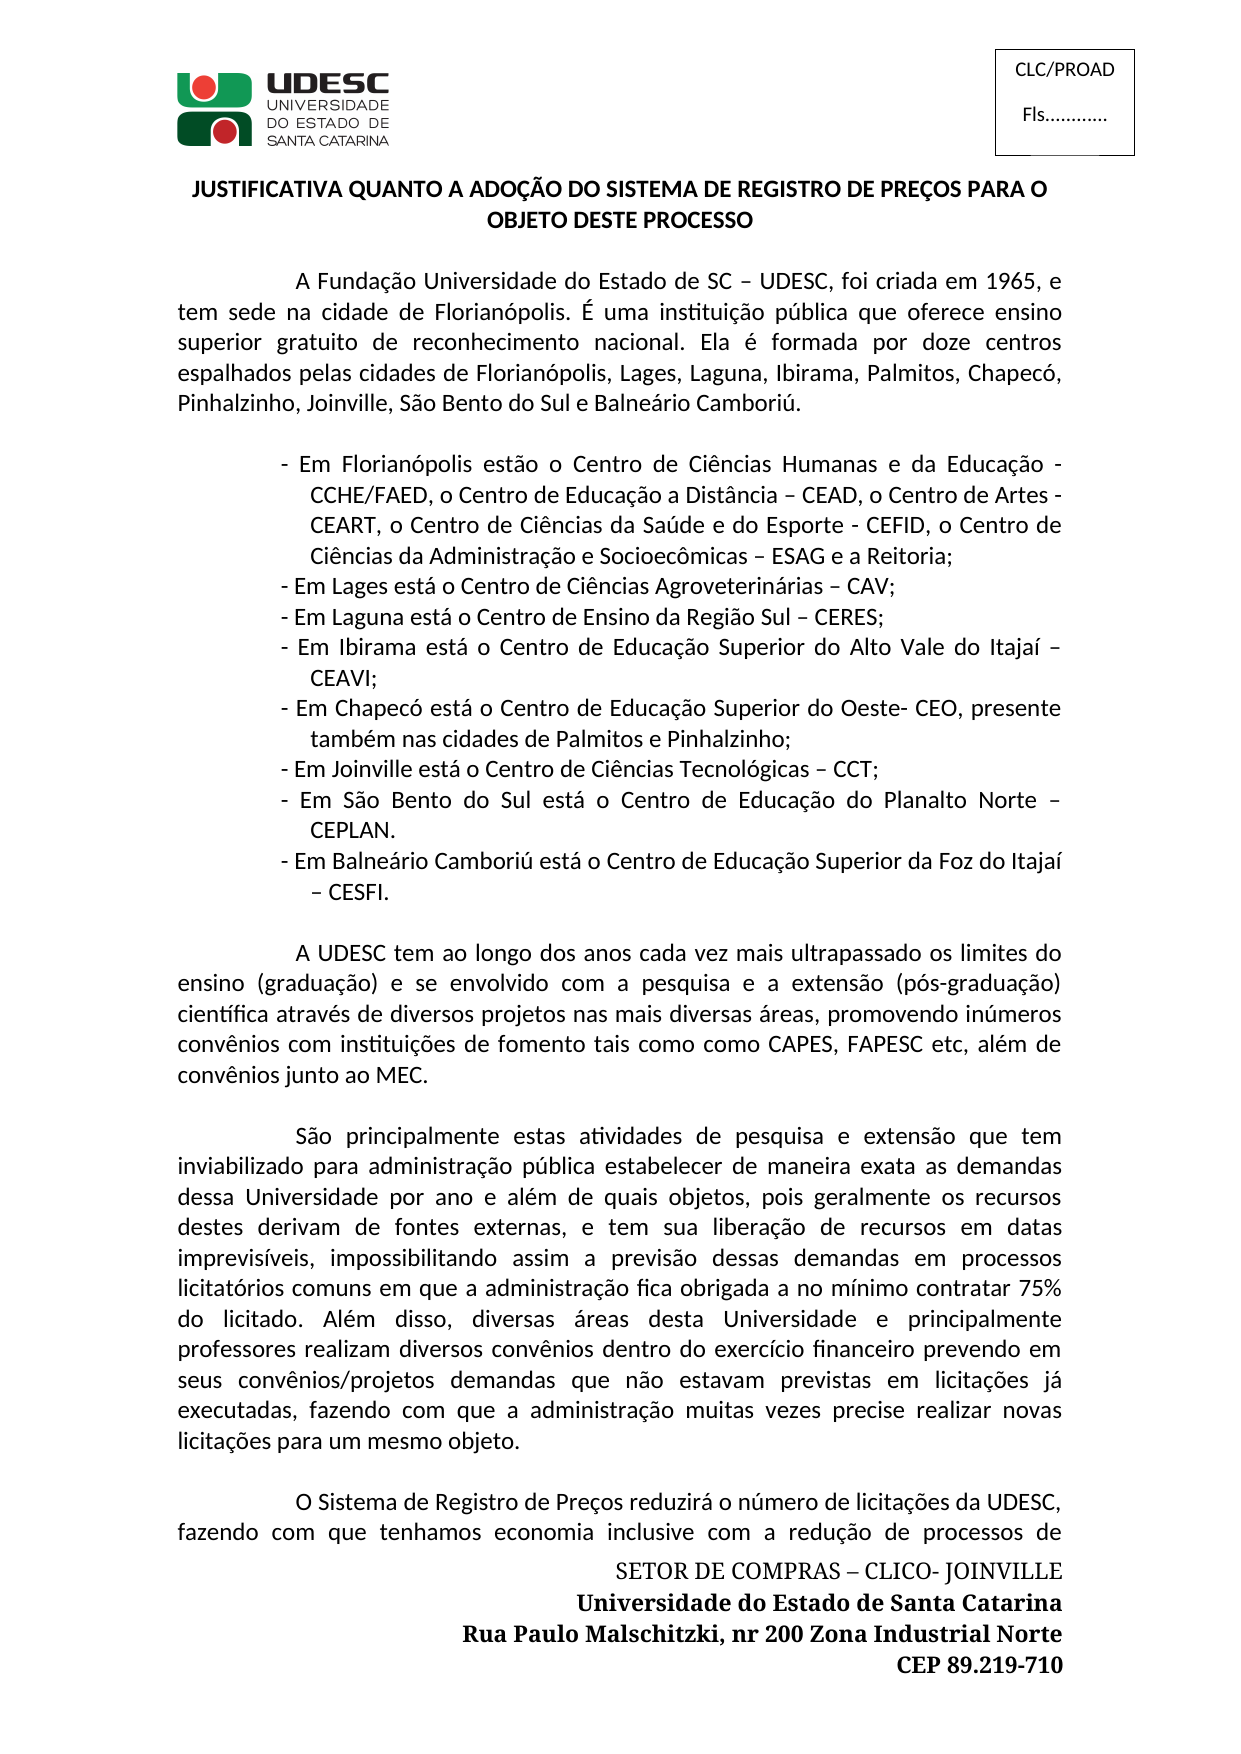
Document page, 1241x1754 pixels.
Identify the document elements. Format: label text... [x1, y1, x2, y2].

picture [177, 73, 389, 146]
text - Em Lages está o Centro de Ciências Agroveterinárias – CAV; [281, 570, 1063, 601]
text - Em Joinville está o Centro de Ciências Tecnológicas – CCT; [281, 753, 1063, 784]
text São principalmente estas atividades de pesquisa e extensão que tem inviabilizado para administração pública estabelecer de maneira exata as demandas dessa Universidade por ano e além de quais objetos, pois geralmente os recursos destes derivam de fontes externas, e tem sua liberação de recursos em datas imprevisíveis, impossibilitando assim a previsão dessas demandas em processos licitatórios comuns em que a administração fica obrigada a no mínimo contratar 75% do licitado. Além disso, diversas áreas desta Universidade e principalmente professores realizam diversos convênios dentro do exercício financeiro prevendo em seus convênios/projetos demandas que não estavam previstas em licitações já executadas, fazendo com que a administração muitas vezes precise realizar novas licitações para um mesmo objeto. [177, 1120, 1063, 1456]
text - Em Chapecó está o Centro de Educação Superior do Oeste- CEO, presente também nas cidades de Palmitos e Pinhalzinho; [281, 692, 1063, 753]
text - Em São Bento do Sul está o Centro de Educação do Planalto Norte – CEPLAN. [281, 784, 1063, 845]
text - Em Laguna está o Centro de Ensino da Região Sul – CERES; [281, 601, 1063, 631]
text - Em Balneário Camboriú está o Centro de Educação Superior da Foz do Itajaí – CESFI. [281, 845, 1063, 906]
text A UDESC tem ao longo dos anos cada vez mais ultrapassado os limites do ensino (graduação) e se envolvido com a pesquisa e a extensão (pós-graduação) científica através de diversos projetos nas mais diversas áreas, promovendo inúmeros convênios com instituições de fomento tais como como CAPES, FAPESC etc, além de convênios junto ao MEC. [177, 937, 1063, 1089]
text - Em Ibirama está o Centro de Educação Superior do Alto Vale do Itajaí – CEAVI; [281, 631, 1063, 692]
text - Em Florianópolis estão o Centro de Ciências Humanas e da Educação - CCHE/FAED, o Centro de Educação a Distância – CEAD, o Centro de Artes - CEART, o Centro de Ciências da Saúde e do Esporte - CEFID, o Centro de Ciências da Administração e Socioecômicas – ESAG e a Reitoria; [281, 448, 1063, 570]
text JUSTIFICATIVA QUANTO A ADOÇÃO DO SISTEMA DE REGISTRO DE PREÇOS PARA O OBJETO DESTE PROCESSO [177, 174, 1063, 235]
text A Fundação Universidade do Estado de SC – UDESC, foi criada em 1965, e tem sede na cidade de Florianópolis. É uma instituição pública que oferece ensino superior gratuito de reconhecimento nacional. Ela é formada por doze centros espalhados pelas cidades de Florianópolis, Lages, Laguna, Ibirama, Palmitos, Chapecó, Pinhalzinho, Joinville, São Bento do Sul e Balneário Camboriú. [177, 265, 1063, 418]
